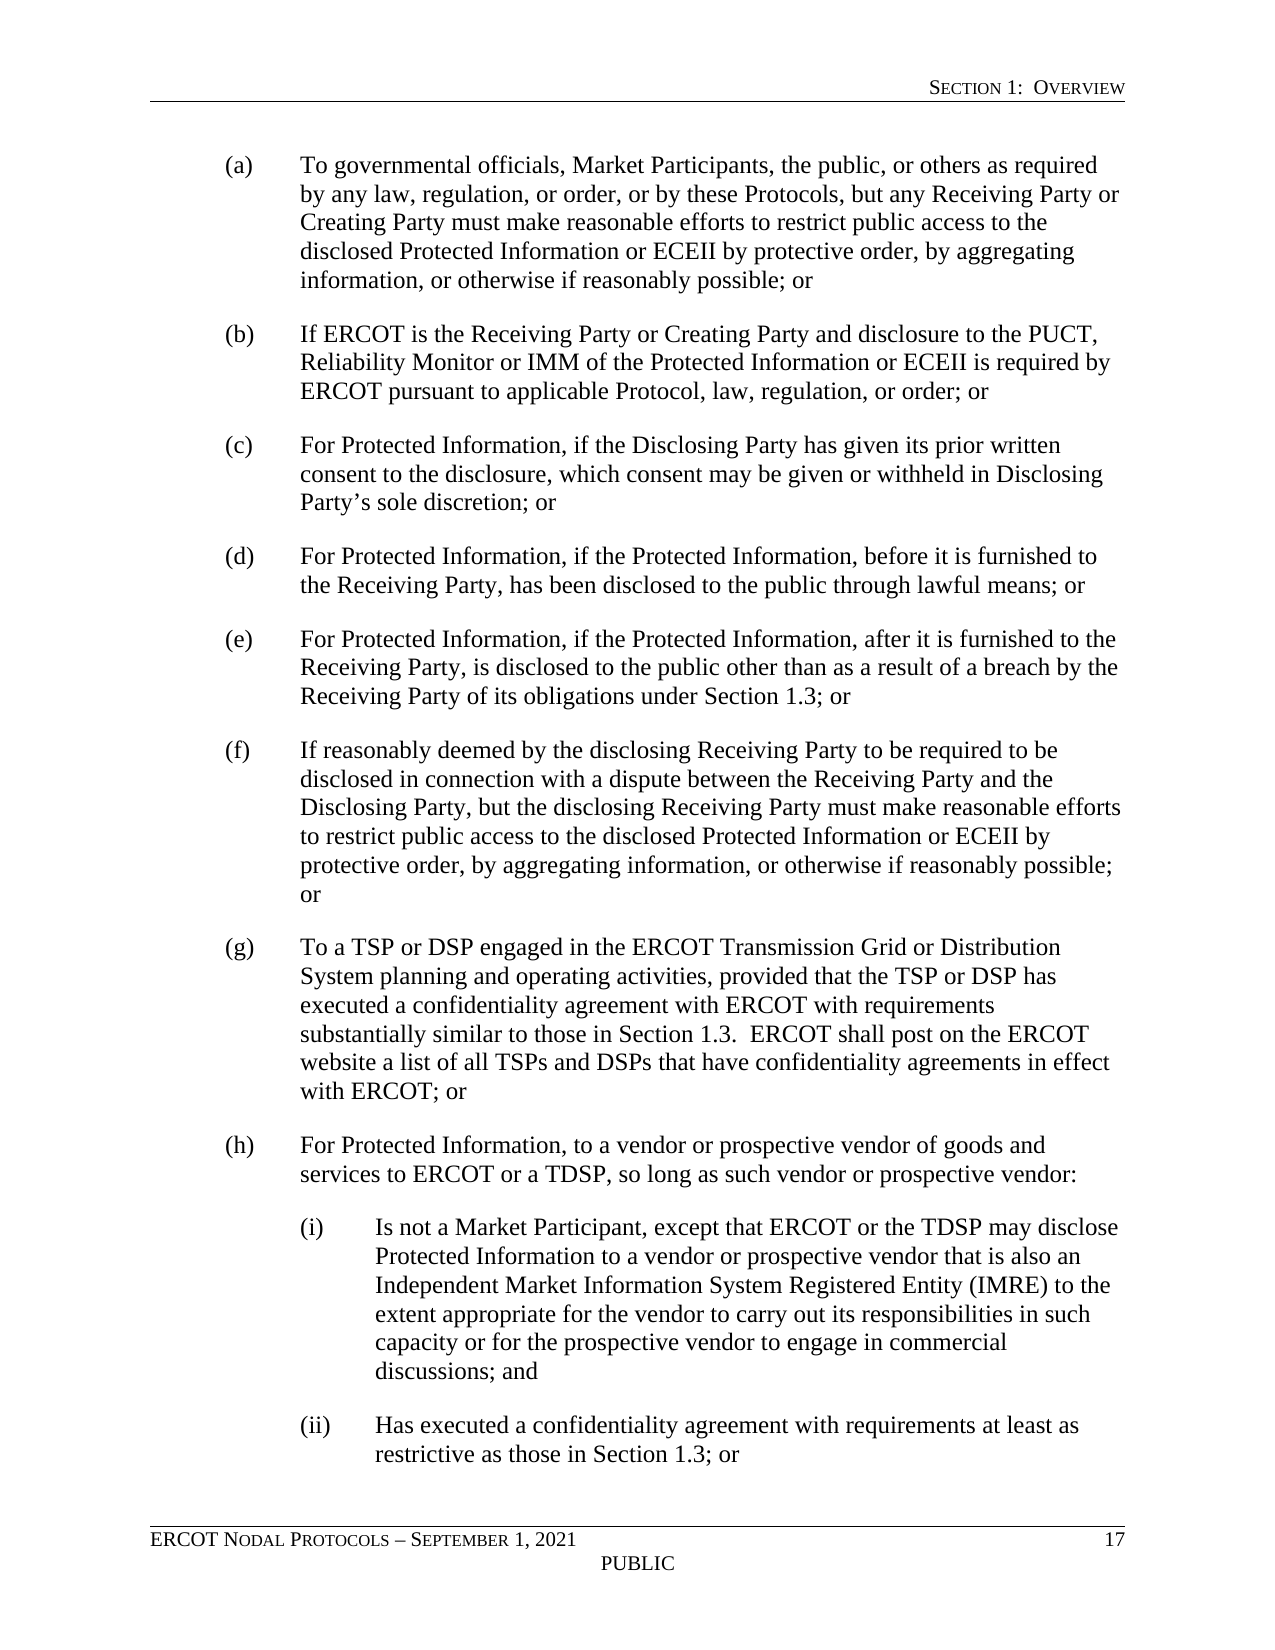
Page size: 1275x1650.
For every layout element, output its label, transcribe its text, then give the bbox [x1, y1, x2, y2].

list (d) For Protected Information, if the Protected Information, before it is furnished to the Receiving Party, has been disclosed to the public through lawful means; or [225, 541, 1125, 599]
list (e) For Protected Information, if the Protected Information, after it is furnished to the Receiving Party, is disclosed to the public other than as a result of a breach by the Receiving Party of its obligations under Section 1.3; or [225, 624, 1125, 710]
list (h) For Protected Information, to a vendor or prospective vendor of goods and services to ERCOT or a TDSP, so long as such vendor or prospective vendor: [225, 1130, 1125, 1187]
list (i) Is not a Market Participant, except that ERCOT or the TDSP may disclose Protected Information to a vendor or prospective vendor that is also an Independent Market Information System Registered Entity (IMRE) to the extent appropriate for the vendor to carry out its responsibilities in such capacity or for the prospective vendor to engage in commercial discussions; and [300, 1212, 1125, 1385]
list (a) To governmental officials, Market Participants, the public, or others as required by any law, regulation, or order, or by these Protocols, but any Receiving Party or Creating Party must make reasonable efforts to restrict public access to the disclosed Protected Information or ECEII by protective order, by aggregating information, or otherwise if reasonably possible; or [225, 150, 1125, 294]
list (c) For Protected Information, if the Disclosing Party has given its prior written consent to the disclosure, which consent may be given or withheld in Disclosing Party’s sole discretion; or [225, 430, 1125, 516]
list (f) If reasonably deemed by the disclosing Receiving Party to be required to be disclosed in connection with a dispute between the Receiving Party and the Disclosing Party, but the disclosing Receiving Party must make reasonable efforts to restrict public access to the disclosed Protected Information or ECEII by protective order, by aggregating information, or otherwise if reasonably possible; or [225, 735, 1125, 907]
list (ii) Has executed a confidentiality agreement with requirements at least as restrictive as those in Section 1.3; or [300, 1410, 1125, 1467]
list (g) To a TSP or DSP engaged in the ERCOT Transmission Grid or Distribution System planning and operating activities, provided that the TSP or DSP has executed a confidentiality agreement with ERCOT with requirements substantially similar to those in Section 1.3. ERCOT shall post on the ERCOT website a list of all TSPs and DSPs that have confidentiality agreements in effect with ERCOT; or [225, 932, 1125, 1105]
list (b) If ERCOT is the Receiving Party or Creating Party and disclosure to the PUCT, Reliability Monitor or IMM of the Protected Information or ECEII is required by ERCOT pursuant to applicable Protocol, law, regulation, or order; or [225, 319, 1125, 405]
